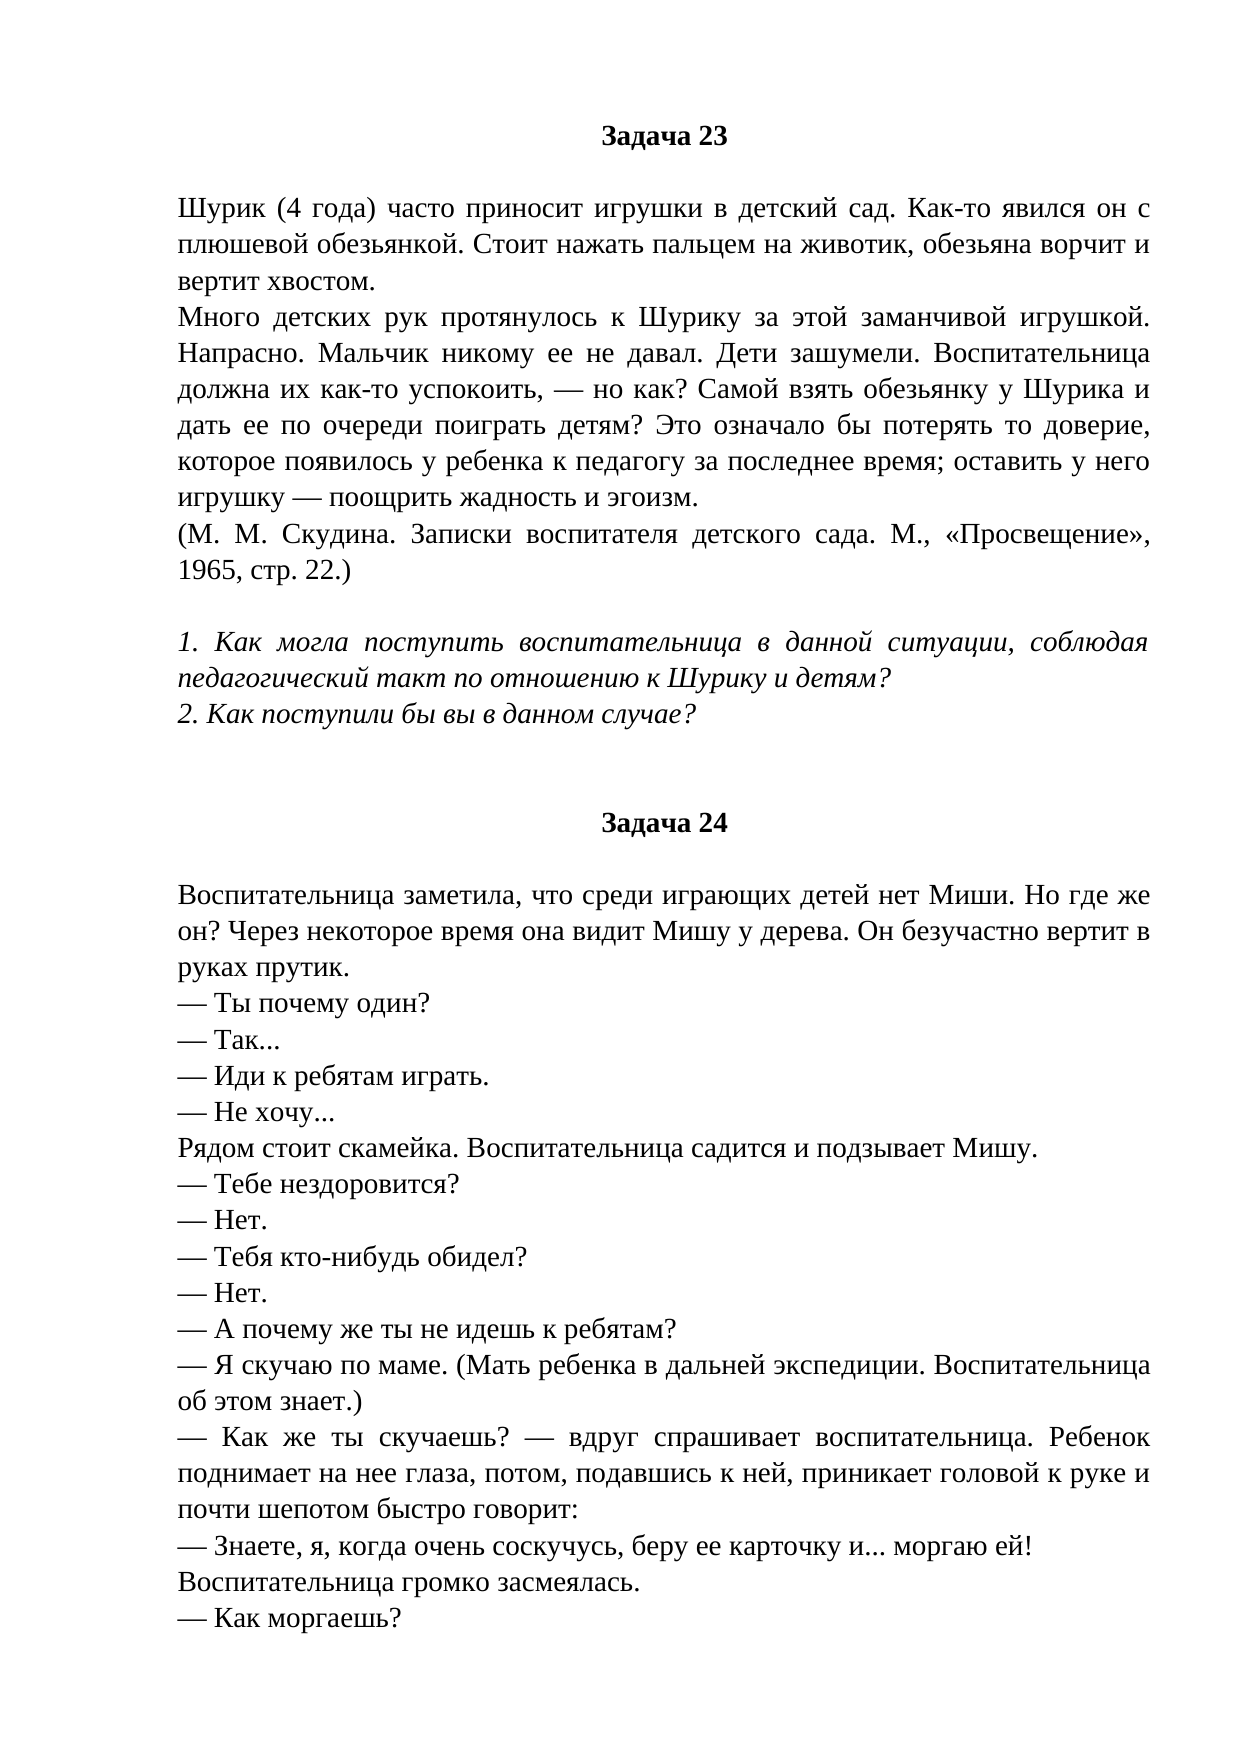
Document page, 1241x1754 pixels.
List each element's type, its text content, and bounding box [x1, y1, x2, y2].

text — Тебя кто-нибудь обидел? [177, 1239, 1152, 1272]
text — Знаете, я, когда очень соскучусь, беру ее карточку и... моргаю ей! [177, 1528, 1152, 1561]
text — Я скучаю по маме. (Мать ребенка в дальней экспедиции. Воспитательница об этом знает.) [177, 1347, 1152, 1417]
text — Нет. [177, 1275, 1152, 1308]
text — Как же ты скучаешь? — вдруг спрашивает воспитательница. Ребенок поднимает на нее глаза, потом, подавшись к ней, приникает головой к руке и почти шепотом быстро говорит: [177, 1419, 1152, 1525]
text Воспитательница заметила, что среди играющих детей нет Миши. Но где же он? Через некоторое время она видит Мишу у дерева. Он безучастно вертит в руках прутик. [177, 877, 1152, 983]
text Задача 23 [177, 118, 1152, 152]
text 2. Как поступили бы вы в данном случае? [177, 696, 1152, 730]
text — Не хочу... [177, 1094, 1152, 1128]
text (М. М. Скудина. Записки воспитателя детского сада. М., «Просвещение», 1965, стр. 22.) [177, 516, 1152, 585]
text — Нет. [177, 1202, 1152, 1236]
text 1. Как могла поступить воспитательница в данной ситуации, соблюдая педагогический такт по отношению к Шурику и детям? [177, 624, 1152, 694]
text — Иди к ребятам играть. [177, 1058, 1152, 1091]
text — Так... [177, 1022, 1152, 1055]
text Рядом стоит скамейка. Воспитательница садится и подзывает Мишу. [177, 1130, 1152, 1164]
text Воспитательница громко засмеялась. [177, 1564, 1152, 1597]
text — Ты почему один? [177, 986, 1152, 1019]
text Много детских рук протянулось к Шурику за этой заманчивой игрушкой. Напрасно. Мальчик никому ее не давал. Дети зашумели. Воспитательница должна их как-то успокоить, — но как? Самой взять обезьянку у Шурика и дать ее по очереди поиграть детям? Это означало бы потерять то доверие, которое появилось у ребенка к педагогу за последнее время; оставить у него игрушку — поощрить жадность и эгоизм. [177, 299, 1152, 513]
text Задача 24 [177, 805, 1152, 838]
text Шурик (4 года) часто приносит игрушки в детский сад. Как-то явился он с плюшевой обезьянкой. Стоит нажать пальцем на животик, обезьяна ворчит и вертит хвостом. [177, 190, 1152, 296]
text — Как моргаешь? [177, 1600, 1152, 1634]
text — А почему же ты не идешь к ребятам? [177, 1311, 1152, 1344]
text — Тебе нездоровится? [177, 1166, 1152, 1200]
